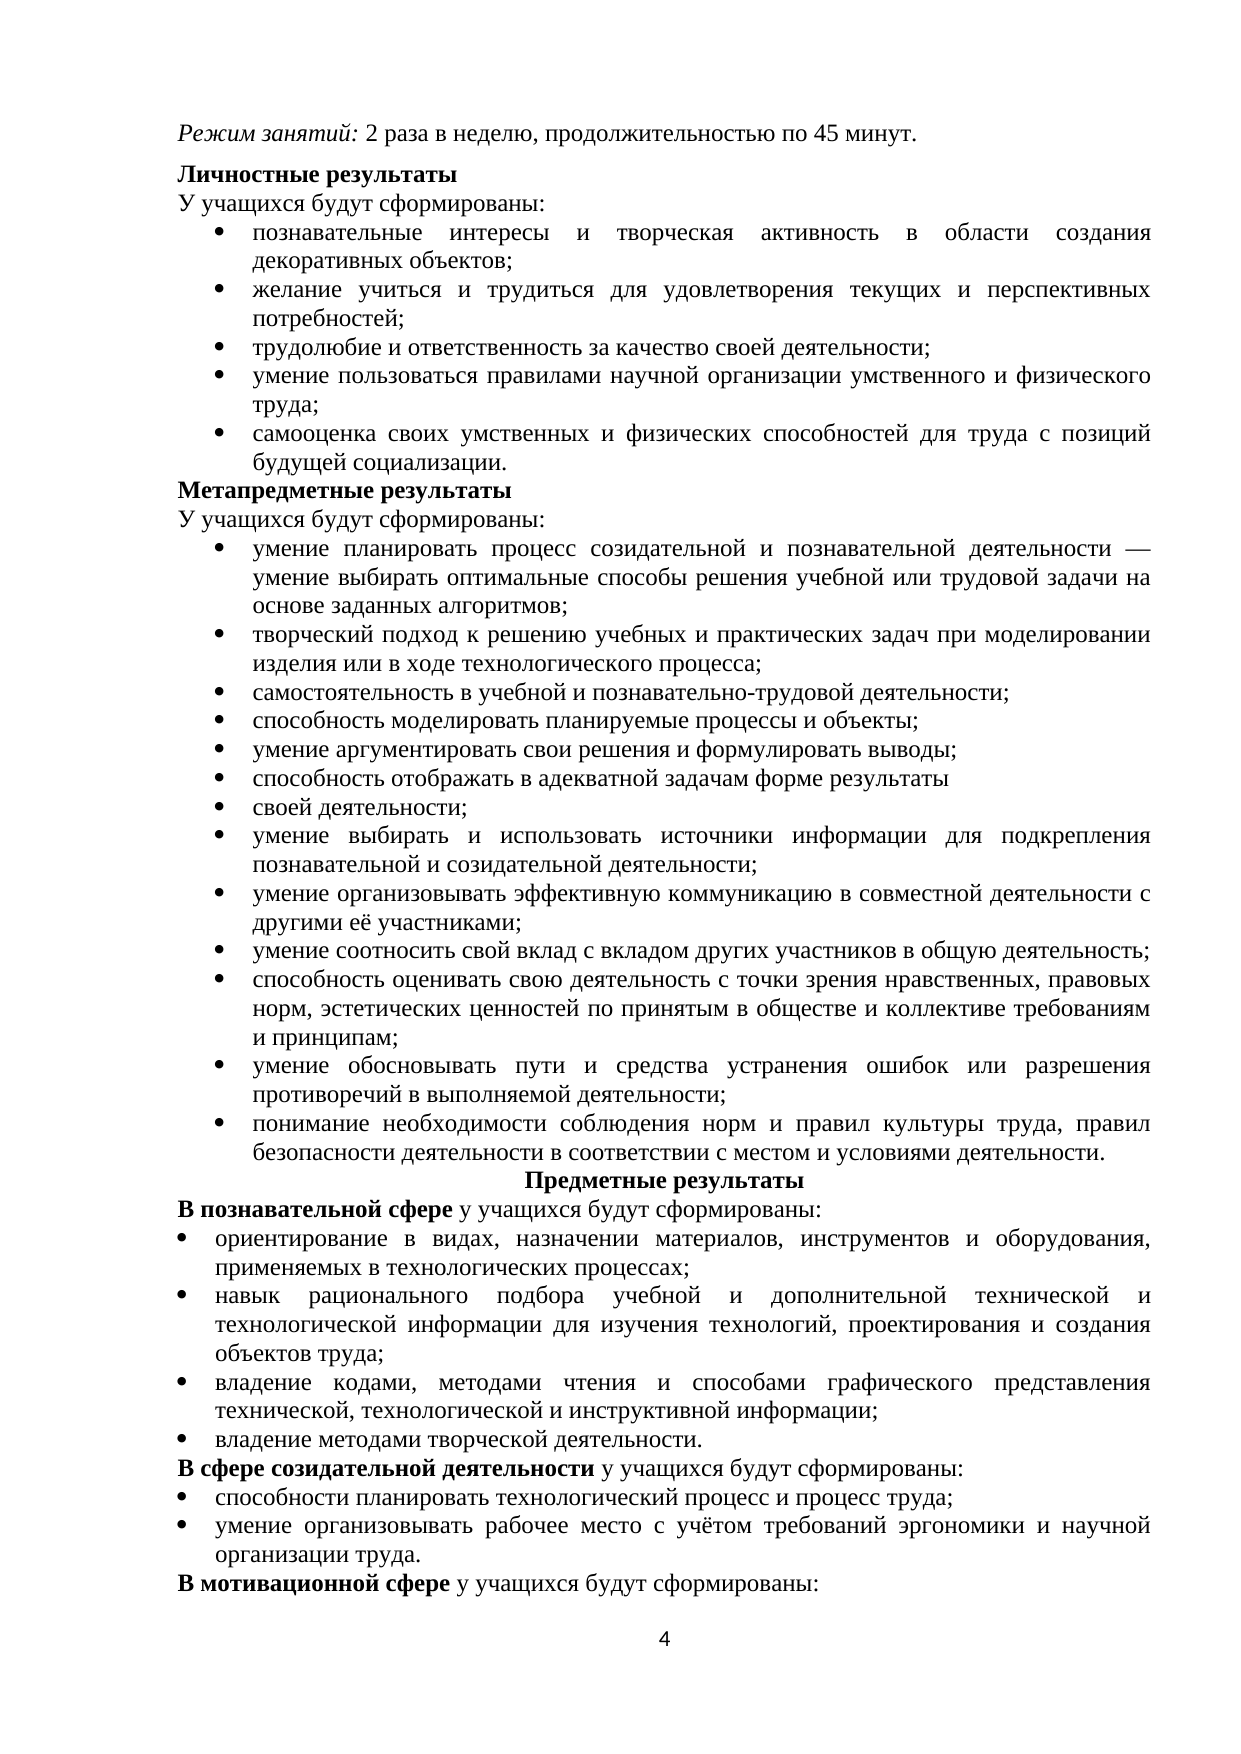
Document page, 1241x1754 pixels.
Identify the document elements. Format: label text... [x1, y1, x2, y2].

list трудолюбие и ответственность за качество своей деятельности; [215, 332, 1152, 361]
list умение аргументировать свои решения и формулировать выводы; [215, 734, 1152, 763]
list самооценка своих умственных и физических способностей для труда с позиций будущей социализации. [215, 418, 1152, 476]
list желание учиться и трудиться для удовлетворения текущих и перспективных потребностей; [215, 274, 1152, 332]
list познавательные интересы и творческая активность в области создания декоративных объектов; [215, 217, 1152, 274]
text В мотивационной сфере у учащихся будут сформированы: [177, 1568, 1152, 1597]
text У учащихся будут сформированы: [177, 188, 1152, 217]
list умение организовывать эффективную коммуникацию в совместной деятельности с другими её участниками; [215, 878, 1152, 936]
list своей деятельности; [215, 792, 1152, 821]
list владение кодами, методами чтения и способами графического представления технической, технологической и инструктивной информации; [177, 1367, 1152, 1424]
list способности планировать технологический процесс и процесс труда; [177, 1482, 1152, 1511]
text Режим занятий: 2 раза в неделю, продолжительностью по 45 минут. [177, 118, 1152, 147]
text В сфере созидательной деятельности у учащихся будут сформированы: [177, 1453, 1152, 1482]
list способность моделировать планируемые процессы и объекты; [215, 706, 1152, 734]
list умение организовывать рабочее место с учётом требований эргономики и научной организации труда. [177, 1511, 1152, 1568]
list ориентирование в видах, назначении материалов, инструментов и оборудования, применяемых в технологических процессах; [177, 1223, 1152, 1281]
list владение методами творческой деятельности. [177, 1424, 1152, 1453]
list умение планировать процесс созидательной и познавательной деятельности — умение выбирать оптимальные способы решения учебной или трудовой задачи на основе заданных алгоритмов; [215, 533, 1152, 619]
text Предметные результаты [177, 1166, 1152, 1194]
text Личностные результаты [177, 159, 1152, 188]
list умение соотносить свой вклад с вкладом других участников в общую деятельность; [215, 936, 1152, 964]
list понимание необходимости соблюдения норм и правил культуры труда, правил безопасности деятельности в соответствии с местом и условиями деятельности. [215, 1108, 1152, 1166]
list способность отображать в адекватной задачам форме результаты [215, 763, 1152, 792]
text В познавательной сфере у учащихся будут сформированы: [177, 1194, 1152, 1223]
list умение выбирать и использовать источники информации для подкрепления познавательной и созидательной деятельности; [215, 821, 1152, 878]
text У учащихся будут сформированы: [177, 504, 1152, 533]
list творческий подход к решению учебных и практических задач при моделировании изделия или в ходе технологического процесса; [215, 619, 1152, 677]
list умение пользоваться правилами научной организации умственного и физического труда; [215, 361, 1152, 418]
list навык рационального подбора учебной и дополнительной технической и технологической информации для изучения технологий, проектирования и создания объектов труда; [177, 1281, 1152, 1367]
text Метапредметные результаты [177, 476, 1152, 504]
list самостоятельность в учебной и познавательно-трудовой деятельности; [215, 677, 1152, 706]
list умение обосновывать пути и средства устранения ошибок или разрешения противоречий в выполняемой деятельности; [215, 1051, 1152, 1108]
list способность оценивать свою деятельность с точки зрения нравственных, правовых норм, эстетических ценностей по принятым в обществе и коллективе требованиям и принципам; [215, 964, 1152, 1051]
